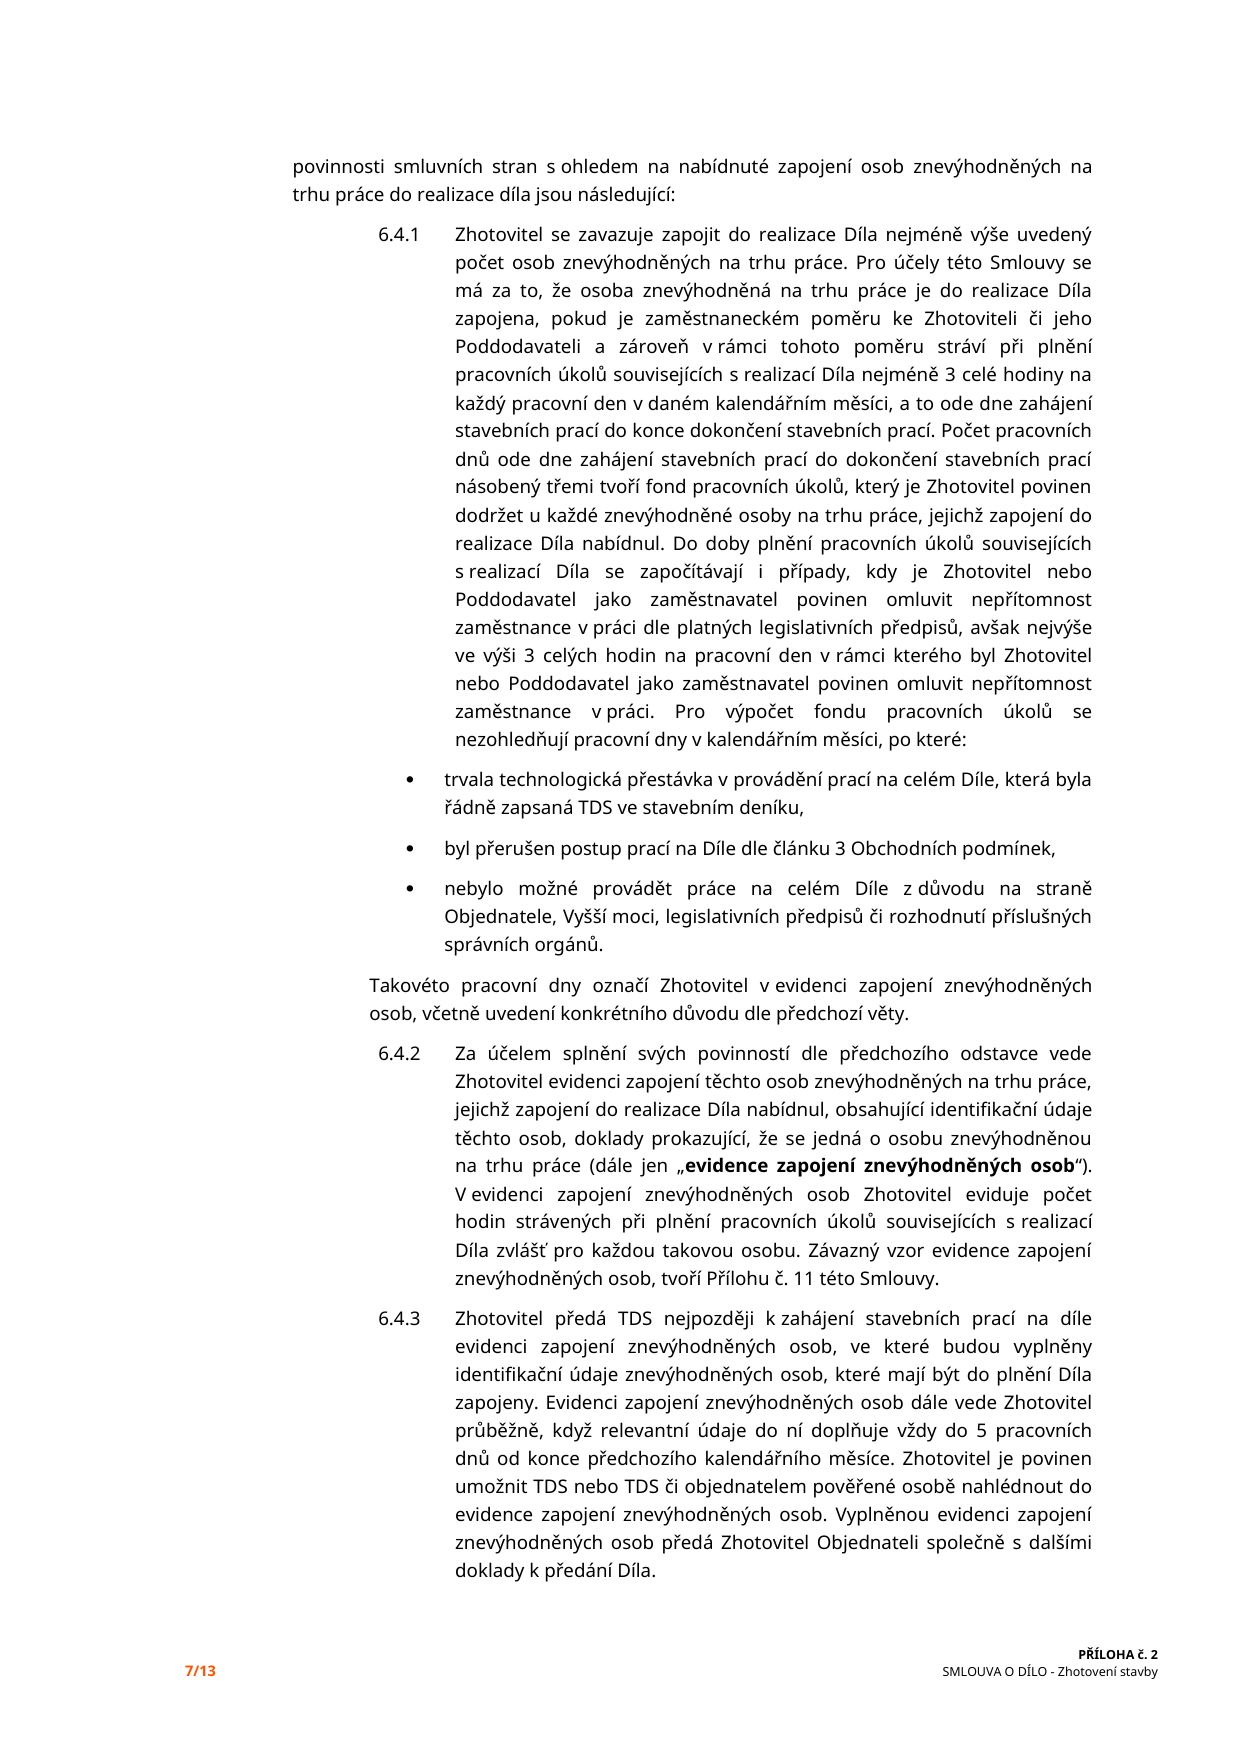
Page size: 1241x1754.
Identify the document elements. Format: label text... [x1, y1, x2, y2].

list byl přerušen postup prací na Díle dle článku 3 Obchodních podmínek, [407, 835, 1092, 861]
text Zhotovitel předá TDS nejpozději k zahájení stavebních prací na díle evidenci zapojení znevýhodněných osob, ve které budou vyplněny identifikační údaje znevýhodněných osob, které mají být do plnění Díla zapojeny. Evidenci zapojení znevýhodněných osob dále vede Zhotovitel průběžně, když relevantní údaje do ní doplňuje vždy do 5 pracovních dnů od konce předchozího kalendářního měsíce. Zhotovitel je povinen umožnit TDS nebo TDS či objednatelem pověřené osobě nahlédnout do evidence zapojení znevýhodněných osob. Vyplněnou evidenci zapojení znevýhodněných osob předá Zhotovitel Objednateli společně s dalšími doklady k předání Díla. [378, 1305, 1092, 1583]
text Za účelem splnění svých povinností dle předchozího odstavce vede Zhotovitel evidenci zapojení těchto osob znevýhodněných na trhu práce, jejichž zapojení do realizace Díla nabídnul, obsahující identifikační údaje těchto osob, doklady prokazující, že se jedná o osobu znevýhodněnou na trhu práce (dále jen „evidence zapojení znevýhodněných osob“). V evidenci zapojení znevýhodněných osob Zhotovitel eviduje počet hodin strávených při plnění pracovních úkolů souvisejících s realizací Díla zvlášť pro každou takovou osobu. Závazný vzor evidence zapojení znevýhodněných osob, tvoří Přílohu č. 11 této Smlouvy. [378, 1041, 1092, 1290]
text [216, 153, 1092, 207]
text Zhotovitel se zavazuje zapojit do realizace Díla nejméně výše uvedený počet osob znevýhodněných na trhu práce. Pro účely této Smlouvy se má za to, že osoba znevýhodněná na trhu práce je do realizace Díla zapojena, pokud je zaměstnaneckém poměru ke Zhotoviteli či jeho Poddodavateli a zároveň v rámci tohoto poměru stráví při plnění pracovních úkolů souvisejících s realizací Díla nejméně 3 celé hodiny na každý pracovní den v daném kalendářním měsíci, a to ode dne zahájení stavebních prací do konce dokončení stavebních prací. Počet pracovních dnů ode dne zahájení stavebních prací do dokončení stavebních prací násobený třemi tvoří fond pracovních úkolů, který je Zhotovitel povinen dodržet u každé znevýhodněné osoby na trhu práce, jejichž zapojení do realizace Díla nabídnul. Do doby plnění pracovních úkolů souvisejících s realizací Díla se započítávají i případy, kdy je Zhotovitel nebo Poddodavatel jako zaměstnavatel povinen omluvit nepřítomnost zaměstnance v práci dle platných legislativních předpisů, avšak nejvýše ve výši 3 celých hodin na pracovní den v rámci kterého byl Zhotovitel nebo Poddodavatel jako zaměstnavatel povinen omluvit nepřítomnost zaměstnance v práci. Pro výpočet fondu pracovních úkolů se nezohledňují pracovní dny v kalendářním měsíci, po které: [378, 222, 1092, 752]
list nebylo možné provádět práce na celém Díle z důvodu na straně Objednatele, Vyšší moci, legislativních předpisů či rozhodnutí příslušných správních orgánů. [407, 876, 1092, 957]
list Takovéto pracovní dny označí Zhotovitel v evidenci zapojení znevýhodněných osob, včetně uvedení konkrétního důvodu dle předchozí věty. [369, 972, 1092, 1026]
list trvala technologická přestávka v provádění prací na celém Díle, která byla řádně zapsaná TDS ve stavebním deníku, [407, 767, 1092, 820]
